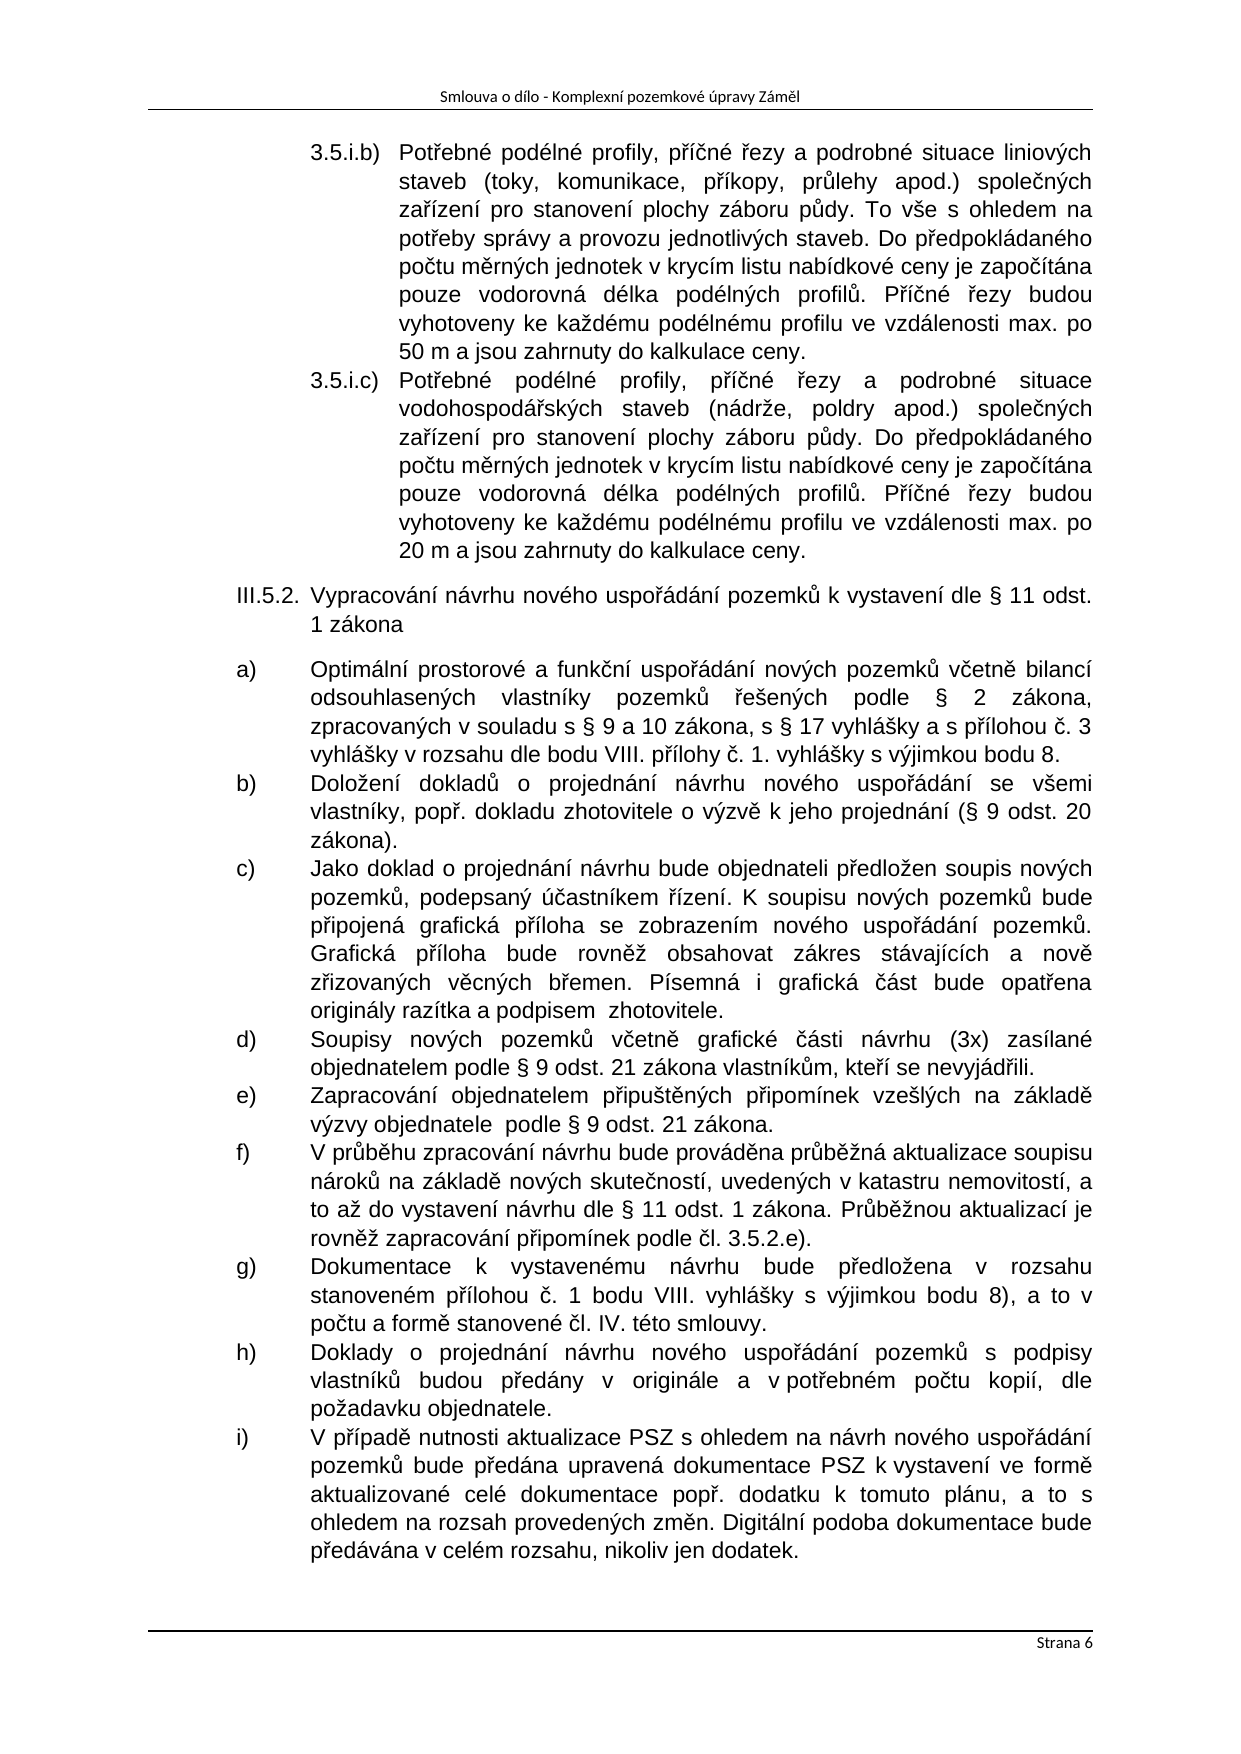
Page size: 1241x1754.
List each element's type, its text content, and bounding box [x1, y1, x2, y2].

text Doložení dokladů o projednání návrhu nového uspořádání se všemi vlastníky, popř. dokladu zhotovitele o výzvě k jeho projednání (§ 9 odst. 20 zákona). [236, 770, 1093, 853]
text Optimální prostorové a funkční uspořádání nových pozemků včetně bilancí odsouhlasených vlastníky pozemků řešených podle § 2 zákona, zpracovaných v souladu s § 9 a 10 zákona, s § 17 vyhlášky a s přílohou č. 3 vyhlášky v rozsahu dle bodu VIII. přílohy č. 1. vyhlášky s výjimkou bodu 8. [236, 656, 1093, 768]
text Zapracování objednatelem připuštěných připomínek vzešlých na základě výzvy objednatele podle § 9 odst. 21 zákona. [236, 1082, 1093, 1137]
list 3.5.i.b) Potřebné podélné profily, příčné řezy a podrobné situace liniových staveb (toky, komunikace, příkopy, průlehy apod.) společných zařízení pro stanovení plochy záboru půdy. To vše s ohledem na potřeby správy a provozu jednotlivých staveb. Do předpokládaného počtu měrných jednotek v krycím listu nabídkové ceny je započítána pouze vodorovná délka podélných profilů. Příčné řezy budou vyhotoveny ke každému podélnému profilu ve vzdálenosti max. po 50 m a jsou zahrnuty do kalkulace ceny. [310, 139, 1093, 364]
list 3.5.i.c) Potřebné podélné profily, příčné řezy a podrobné situace vodohospodářských staveb (nádrže, poldry apod.) společných zařízení pro stanovení plochy záboru půdy. Do předpokládaného počtu měrných jednotek v krycím listu nabídkové ceny je započítána pouze vodorovná délka podélných profilů. Příčné řezy budou vyhotoveny ke každému podélnému profilu ve vzdálenosti max. po 20 m a jsou zahrnuty do kalkulace ceny. [310, 367, 1093, 564]
text Soupisy nových pozemků včetně grafické části návrhu (3x) zasílané objednatelem podle § 9 odst. 21 zákona vlastníkům, kteří se nevyjádřili. [236, 1026, 1093, 1080]
text Jako doklad o projednání návrhu bude objednateli předložen soupis nových pozemků, podepsaný účastníkem řízení. K soupisu nových pozemků bude připojená grafická příloha se zobrazením nového uspořádání pozemků. Grafická příloha bude rovněž obsahovat zákres stávajících a nově zřizovaných věcných břemen. Písemná i grafická část bude opatřena originály razítka a podpisem zhotovitele. [236, 855, 1093, 1023]
text Dokumentace k vystavenému návrhu bude předložena v rozsahu stanoveném přílohou č. 1 bodu VIII. vyhlášky s výjimkou bodu 8), a to v počtu a formě stanovené čl. IV. této smlouvy. [236, 1253, 1093, 1336]
text Doklady o projednání návrhu nového uspořádání pozemků s podpisy vlastníků budou předány v originále a v potřebném počtu kopií, dle požadavku objednatele. [236, 1338, 1093, 1422]
text V průběhu zpracování návrhu bude prováděna průběžná aktualizace soupisu nároků na základě nových skutečností, uvedených v katastru nemovitostí, a to až do vystavení návrhu dle § 11 odst. 1 zákona. Průběžnou aktualizací je rovněž zapracování připomínek podle čl. 3.5.2.e). [236, 1139, 1093, 1251]
text V případě nutnosti aktualizace PSZ s ohledem na návrh nového uspořádání pozemků bude předána upravená dokumentace PSZ k vystavení ve formě aktualizované celé dokumentace popř. dodatku k tomuto plánu, a to s ohledem na rozsah provedených změn. Digitální podoba dokumentace bude předávána v celém rozsahu, nikoliv jen dodatek. [236, 1424, 1093, 1564]
text Vypracování návrhu nového uspořádání pozemků k vystavení dle § 11 odst. 1 zákona [236, 582, 1093, 637]
